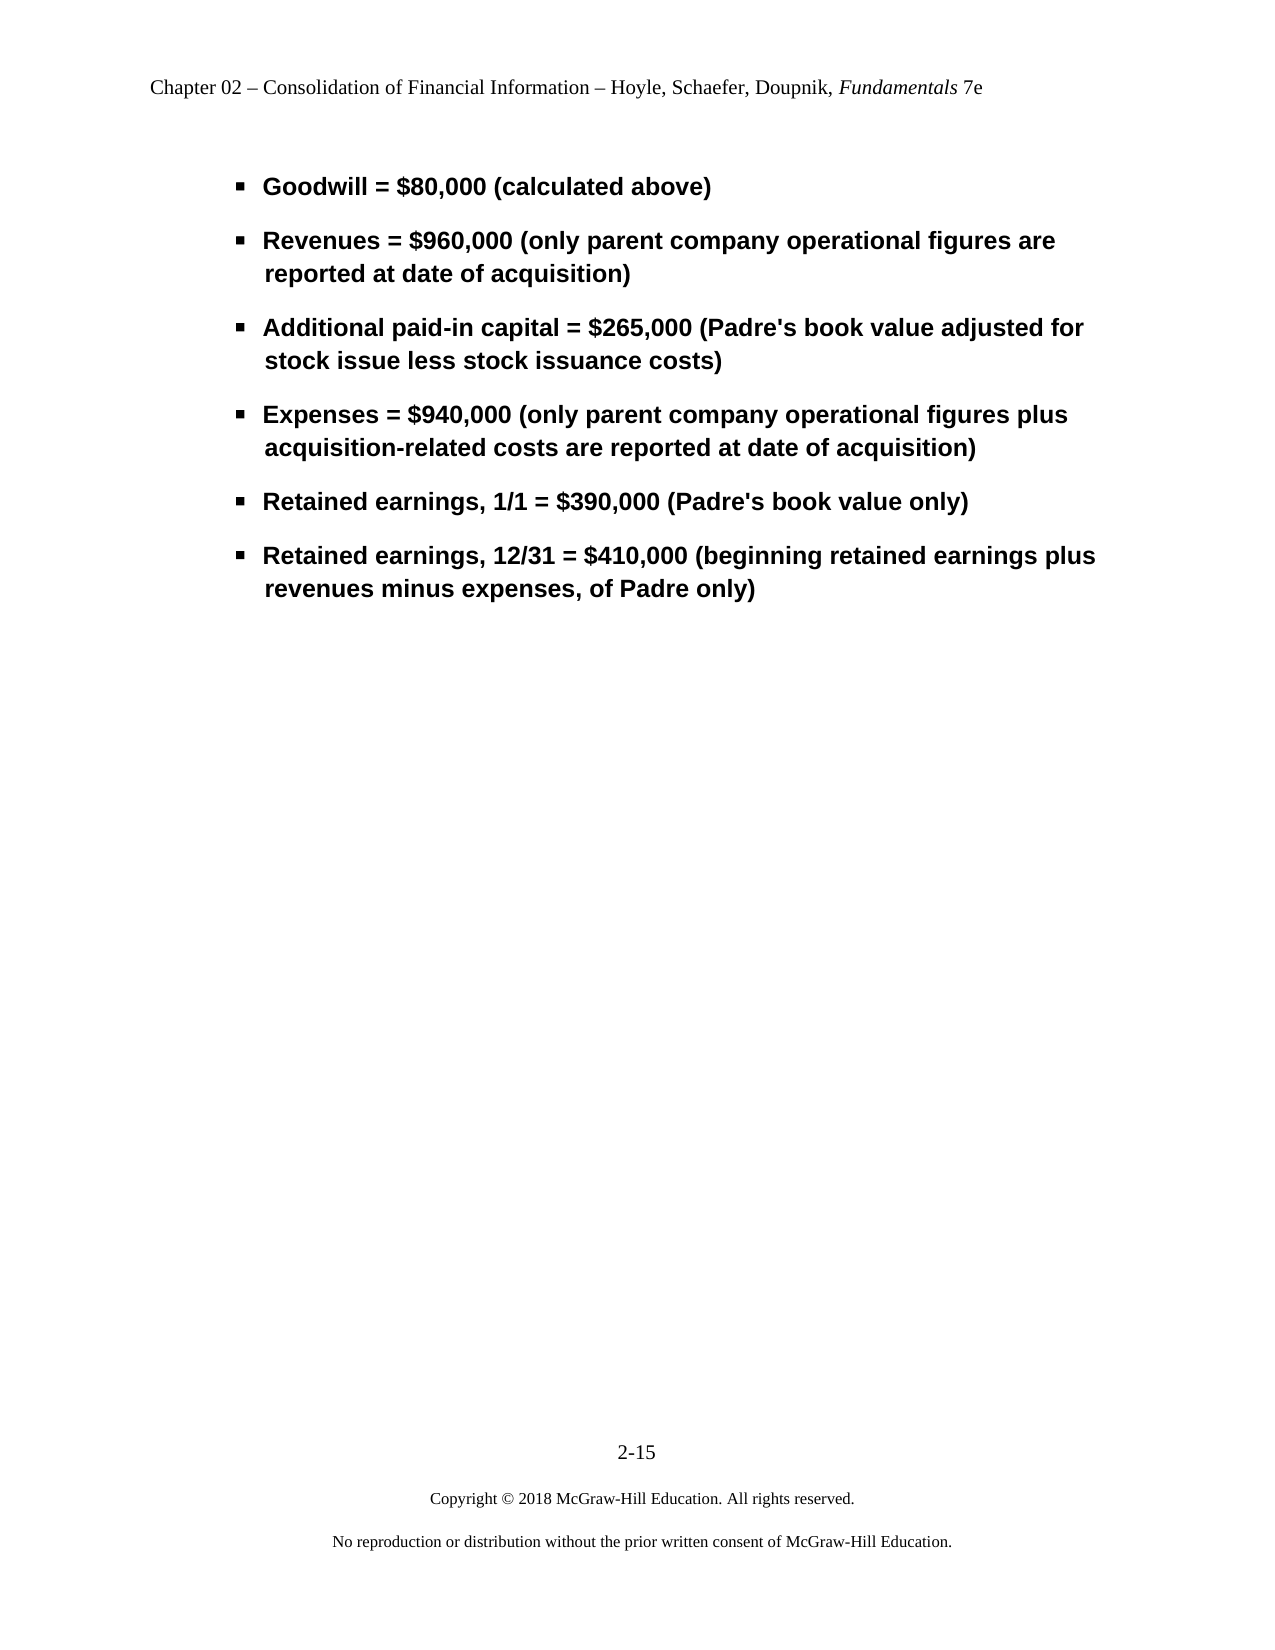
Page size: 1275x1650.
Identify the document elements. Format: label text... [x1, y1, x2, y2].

list Expenses = $940,000 (only parent company operational figures plus acquisition-related costs are reported at date of acquisition) [234, 400, 1134, 462]
list Retained earnings, 12/31 = $410,000 (beginning retained earnings plus revenues minus expenses, of Padre only) [234, 541, 1134, 603]
list Additional paid-in capital = $265,000 (Padre's book value adjusted for stock issue less stock issuance costs) [234, 313, 1134, 375]
list Retained earnings, 1/1 = $390,000 (Padre's book value only) [234, 487, 1134, 516]
list Goodwill = $80,000 (calculated above) [234, 172, 1134, 201]
list Revenues = $960,000 (only parent company operational figures are reported at date of acquisition) [234, 226, 1134, 288]
